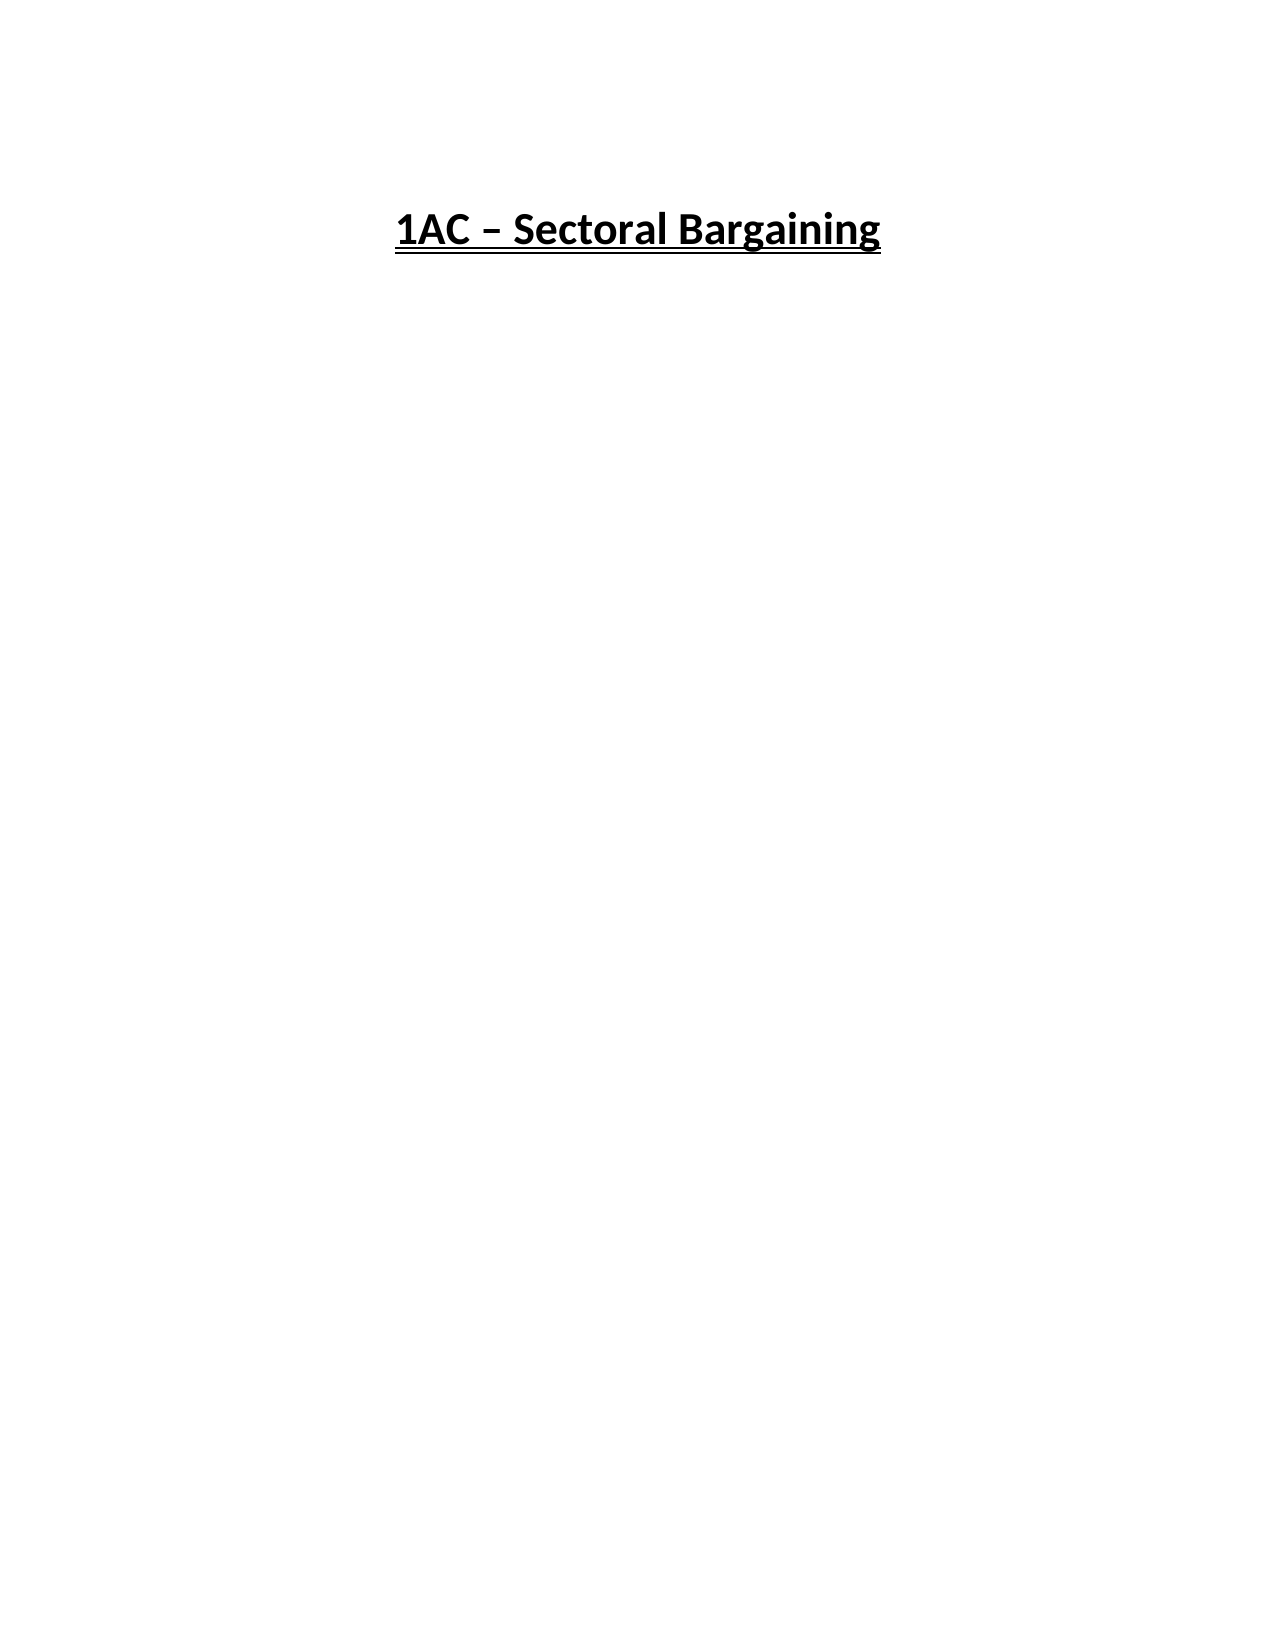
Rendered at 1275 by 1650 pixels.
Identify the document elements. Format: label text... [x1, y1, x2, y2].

subtitle 1AC – Sectoral Bargaining [150, 200, 1125, 256]
